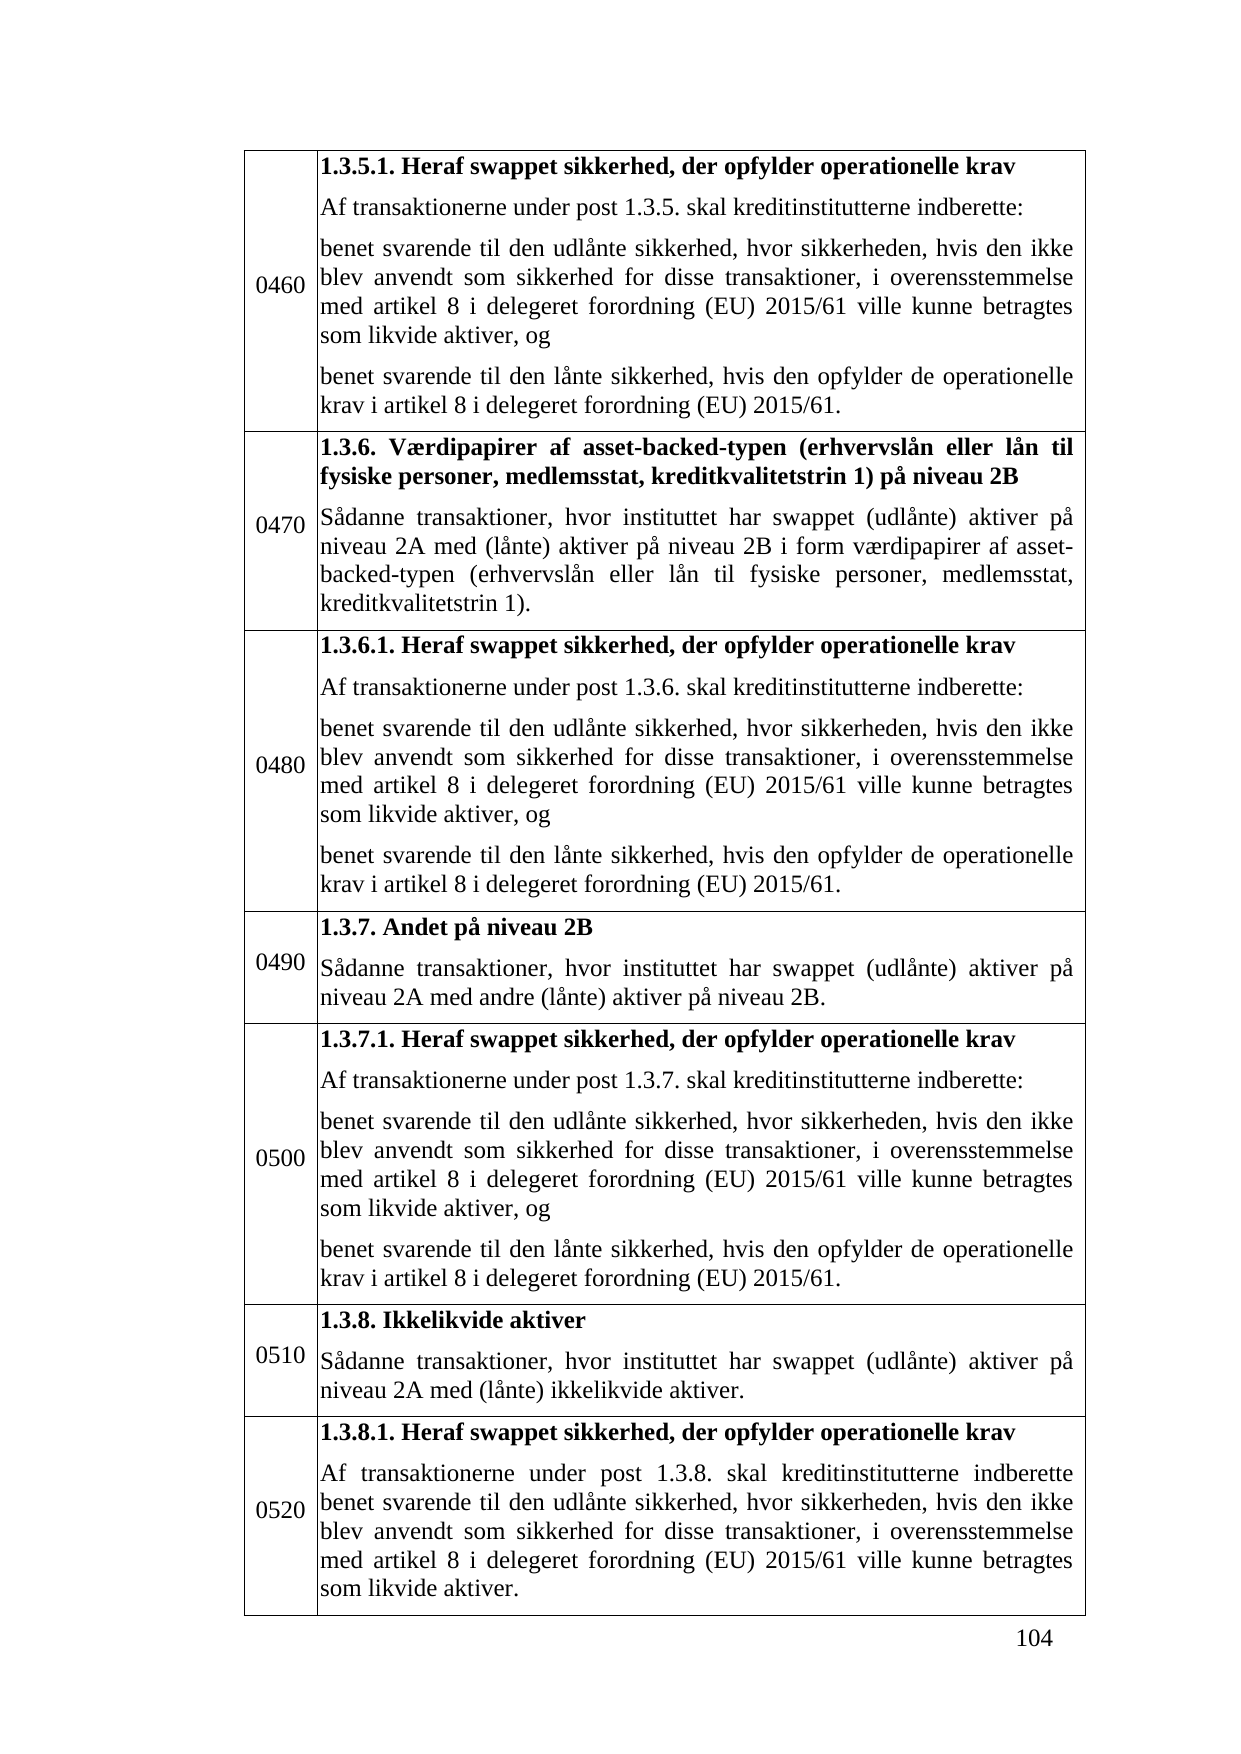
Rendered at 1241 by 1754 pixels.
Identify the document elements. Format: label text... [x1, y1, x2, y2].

table_cell 0490 [245, 912, 317, 1023]
table_cell 1.3.8. Ikkelikvide aktiver Sådanne transaktioner, hvor instituttet har swappet (udlånte) aktiver på niveau 2A med (lånte) ikkelikvide aktiver. [318, 1305, 1085, 1416]
table_cell 1.3.6.1. Heraf swappet sikkerhed, der opfylder operationelle krav Af transaktionerne under post 1.3.6. skal kreditinstitutterne indberette: benet svarende til den udlånte sikkerhed, hvor sikkerheden, hvis den ikke blev anvendt som sikkerhed for disse transaktioner, i overensstemmelse med artikel 8 i delegeret forordning (EU) 2015/61 ville kunne betragtes som likvide aktiver, og benet svarende til den lånte sikkerhed, hvis den opfylder de operationelle krav i artikel 8 i delegeret forordning (EU) 2015/61. [318, 631, 1085, 911]
table_cell 0470 [245, 432, 317, 629]
table_cell 1.3.7. Andet på niveau 2B Sådanne transaktioner, hvor instituttet har swappet (udlånte) aktiver på niveau 2A med andre (lånte) aktiver på niveau 2B. [318, 912, 1085, 1023]
table_cell 0480 [245, 631, 317, 911]
table_cell 0500 [245, 1024, 317, 1304]
table_cell 1.3.7.1. Heraf swappet sikkerhed, der opfylder operationelle krav Af transaktionerne under post 1.3.7. skal kreditinstitutterne indberette: benet svarende til den udlånte sikkerhed, hvor sikkerheden, hvis den ikke blev anvendt som sikkerhed for disse transaktioner, i overensstemmelse med artikel 8 i delegeret forordning (EU) 2015/61 ville kunne betragtes som likvide aktiver, og benet svarende til den lånte sikkerhed, hvis den opfylder de operationelle krav i artikel 8 i delegeret forordning (EU) 2015/61. [318, 1024, 1085, 1304]
table_cell 0520 [245, 1417, 317, 1615]
table_cell 0460 [245, 151, 317, 431]
table_cell 1.3.5.1. Heraf swappet sikkerhed, der opfylder operationelle krav Af transaktionerne under post 1.3.5. skal kreditinstitutterne indberette: benet svarende til den udlånte sikkerhed, hvor sikkerheden, hvis den ikke blev anvendt som sikkerhed for disse transaktioner, i overensstemmelse med artikel 8 i delegeret forordning (EU) 2015/61 ville kunne betragtes som likvide aktiver, og benet svarende til den lånte sikkerhed, hvis den opfylder de operationelle krav i artikel 8 i delegeret forordning (EU) 2015/61. [318, 151, 1085, 431]
table_cell 0510 [245, 1305, 317, 1416]
table_cell 1.3.8.1. Heraf swappet sikkerhed, der opfylder operationelle krav Af transaktionerne under post 1.3.8. skal kreditinstitutterne indberette benet svarende til den udlånte sikkerhed, hvor sikkerheden, hvis den ikke blev anvendt som sikkerhed for disse transaktioner, i overensstemmelse med artikel 8 i delegeret forordning (EU) 2015/61 ville kunne betragtes som likvide aktiver. [318, 1417, 1085, 1615]
table_cell 1.3.6. Værdipapirer af asset-backed-typen (erhvervslån eller lån til fysiske personer, medlemsstat, kreditkvalitetstrin 1) på niveau 2B Sådanne transaktioner, hvor instituttet har swappet (udlånte) aktiver på niveau 2A med (lånte) aktiver på niveau 2B i form værdipapirer af asset-backed-typen (erhvervslån eller lån til fysiske personer, medlemsstat, kreditkvalitetstrin 1). [318, 432, 1085, 629]
